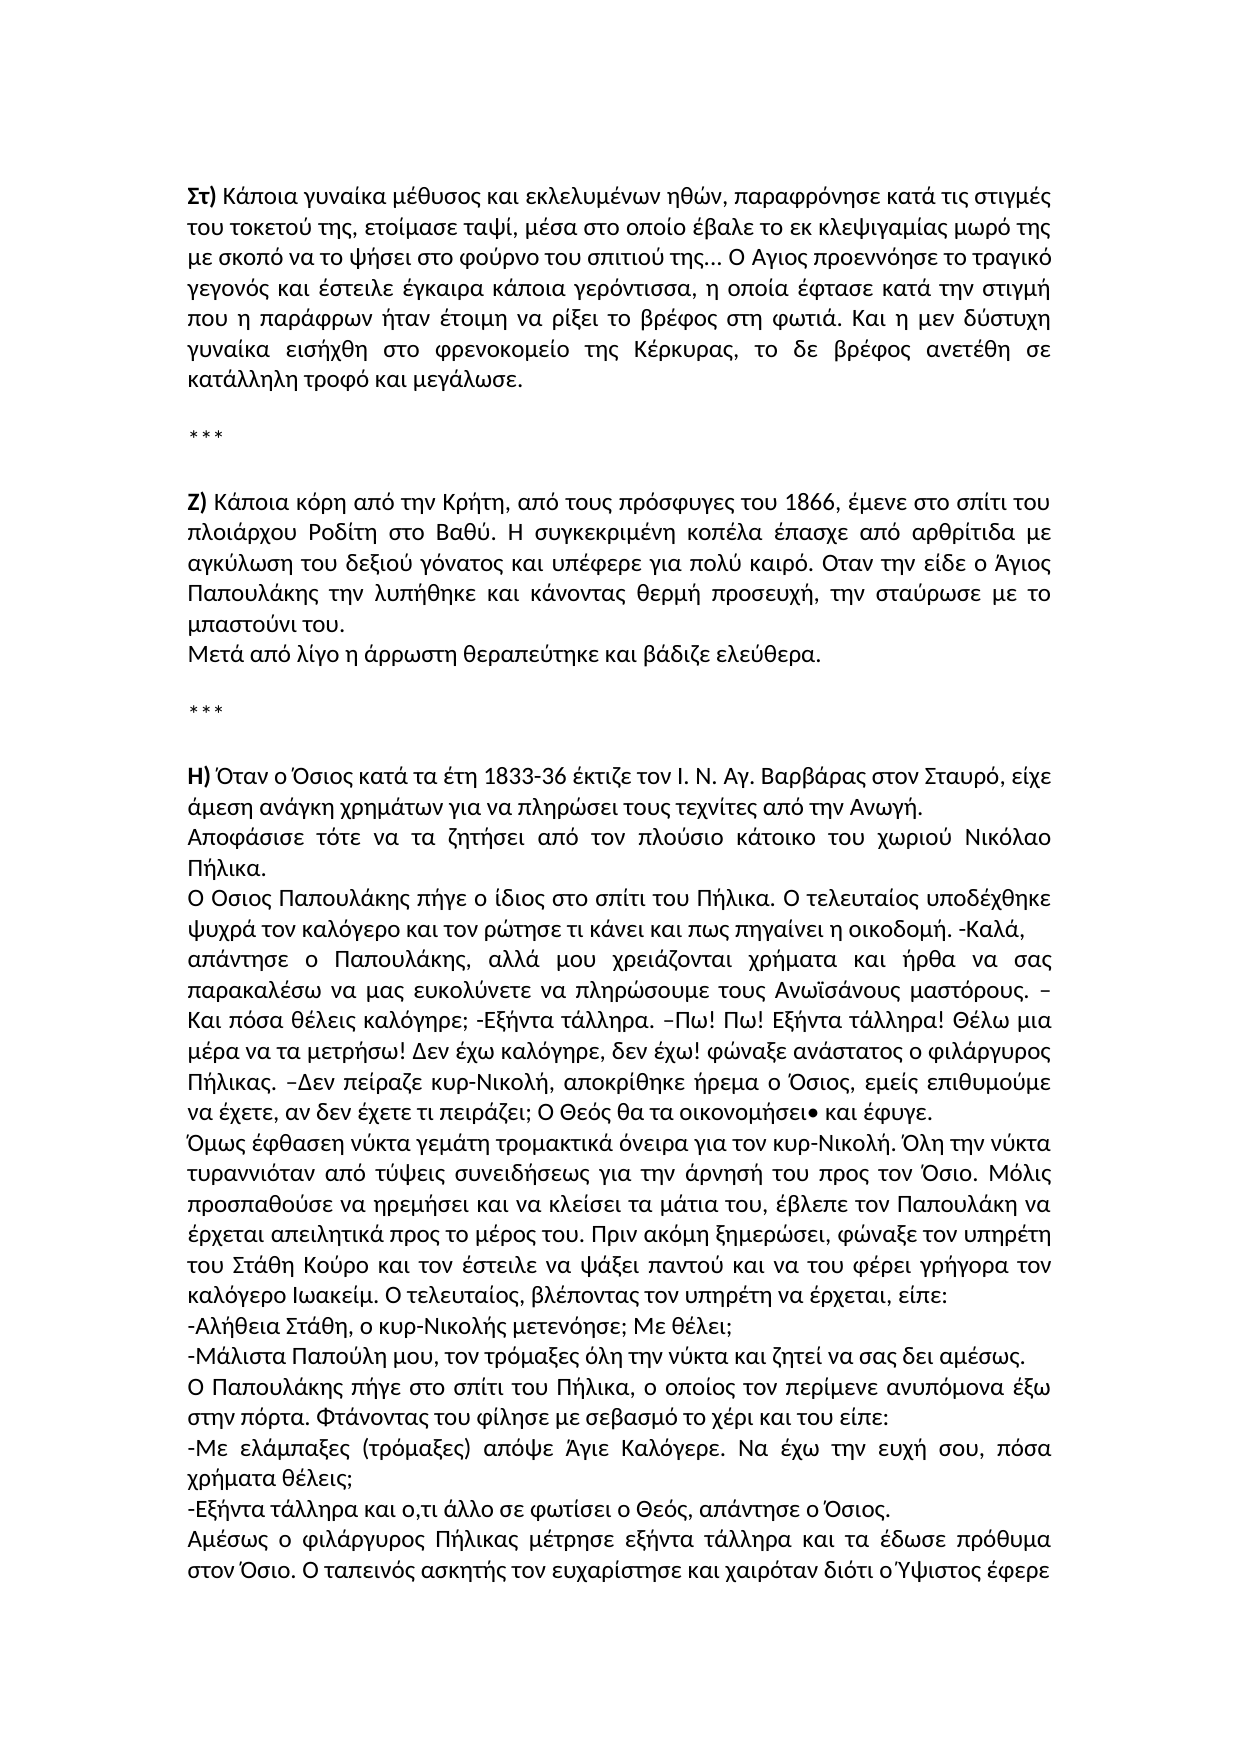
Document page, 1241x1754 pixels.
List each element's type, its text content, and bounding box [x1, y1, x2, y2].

text -Μάλιστα Παπούλη μου, τον τρόμαξες όλη την νύκτα και ζητεί να σας δει αμέσως. [187, 1340, 1053, 1371]
text Ο Όσιος Παπουλάκης πήγε ο ίδιος στο σπίτι του Πήλικα. Ο τελευταίος υποδέχθηκε ψυχρά τον καλόγερο και τον ρώτησε τι κάνει και πως πηγαίνει η οικοδομή. -Καλά, [187, 882, 1053, 943]
text Αμέσως ο φιλάργυρος Πήλικας μέτρησε εξήντα τάλληρα και τα έδωσε πρόθυμα στον Όσιο. Ο ταπεινός ασκητής τον ευχαρίστησε και χαιρόταν διότι ο Ύψιστος έφερε [187, 1523, 1053, 1584]
text *** [187, 699, 1053, 730]
text *** [187, 425, 1053, 455]
text Μετά από λίγο η άρρωστη θεραπεύτηκε και βάδιζε ελεύθερα. [187, 638, 1053, 669]
text Αποφάσισε τότε να τα ζητήσει από τον πλούσιο κάτοικο του χωριού Νικόλαο Πήλικα. [187, 821, 1053, 882]
text απάντησε ο Παπουλάκης, αλλά μου χρειάζονται χρήματα και ήρθα να σας παρακαλέσω να μας ευκολύνετε να πληρώσουμε τους Ανωϊσάνους μαστόρους. –Και πόσα θέλεις καλόγηρε; -Εξήντα τάλληρα. –Πω! Πω! Εξήντα τάλληρα! Θέλω μια μέρα να τα μετρήσω! Δεν έχω καλόγηρε, δεν έχω! φώναξε ανάστατος ο φιλάργυρος Πήλικας. –Δεν πείραζε κυρ-Νικολή, αποκρίθηκε ήρεμα ο Όσιος, εμείς επιθυμούμε να έχετε, αν δεν έχετε τι πειράζει; Ο Θεός θα τα οικονομήσει• και έφυγε. [187, 943, 1053, 1127]
text Στ) Κάποια γυναίκα μέθυσος και εκλελυμένων ηθών, παραφρόνησε κατά τις στιγμές του τοκετού της, ετοίμασε ταψί, μέσα στο οποίο έβαλε το εκ κλεψιγαμίας μωρό της με σκοπό να το ψήσει στο φούρνο του σπιτιού της... Ο Άγιος προεννόησε το τραγικό γεγονός και έστειλε έγκαιρα κάποια γερόντισσα, η οποία έφτασε κατά την στιγμή που η παράφρων ήταν έτοιμη να ρίξει το βρέφος στη φωτιά. Και η μεν δύστυχη γυναίκα εισήχθη στο φρενοκομείο της Κέρκυρας, το δε βρέφος ανετέθη σε κατάλληλη τροφό και μεγάλωσε. [187, 181, 1053, 394]
text -Αλήθεια Στάθη, ο κυρ-Νικολής μετενόησε; Με θέλει; [187, 1310, 1053, 1340]
text Η) Όταν ο Όσιος κατά τα έτη 1833-36 έκτιζε τον Ι. Ν. Αγ. Βαρβάρας στον Σταυρό, είχε άμεση ανάγκη χρημάτων για να πληρώσει τους τεχνίτες από την Ανωγή. [187, 760, 1053, 821]
text -Εξήντα τάλληρα και ο,τι άλλο σε φωτίσει ο Θεός, απάντησε ο Όσιος. [187, 1493, 1053, 1523]
text Ζ) Κάποια κόρη από την Κρήτη, από τους πρόσφυγες του 1866, έμενε στο σπίτι του πλοιάρχου Ροδίτη στο Βαθύ. Η συγκεκριμένη κοπέλα έπασχε από αρθρίτιδα με αγκύλωση του δεξιού γόνατος και υπέφερε για πολύ καιρό. Οταν την είδε ο Άγιος Παπουλάκης την λυπήθηκε και κάνοντας θερμή προσευχή, την σταύρωσε με το μπαστούνι του. [187, 486, 1053, 638]
text Όμως έφθασεη νύκτα γεμάτη τρομακτικά όνειρα για τον κυρ-Νικολή. Όλη την νύκτα τυραννιόταν από τύψεις συνειδήσεως για την άρνησή του προς τον Όσιο. Μόλις προσπαθούσε να ηρεμήσει και να κλείσει τα μάτια του, έβλεπε τον Παπουλάκη να έρχεται απειλητικά προς το μέρος του. Πριν ακόμη ξημερώσει, φώναξε τον υπηρέτη του Στάθη Κούρο και τον έστειλε να ψάξει παντού και να του φέρει γρήγορα τον καλόγερο Ιωακείμ. Ο τελευταίος, βλέποντας τον υπηρέτη να έρχεται, είπε: [187, 1127, 1053, 1310]
text Ο Παπουλάκης πήγε στο σπίτι του Πήλικα, ο οποίος τον περίμενε ανυπόμονα έξω στην πόρτα. Φτάνοντας του φίλησε με σεβασμό το χέρι και του είπε: [187, 1371, 1053, 1432]
text -Με ελάμπαξες (τρόμαξες) απόψε Άγιε Καλόγερε. Να έχω την ευχή σου, πόσα χρήματα θέλεις; [187, 1432, 1053, 1493]
